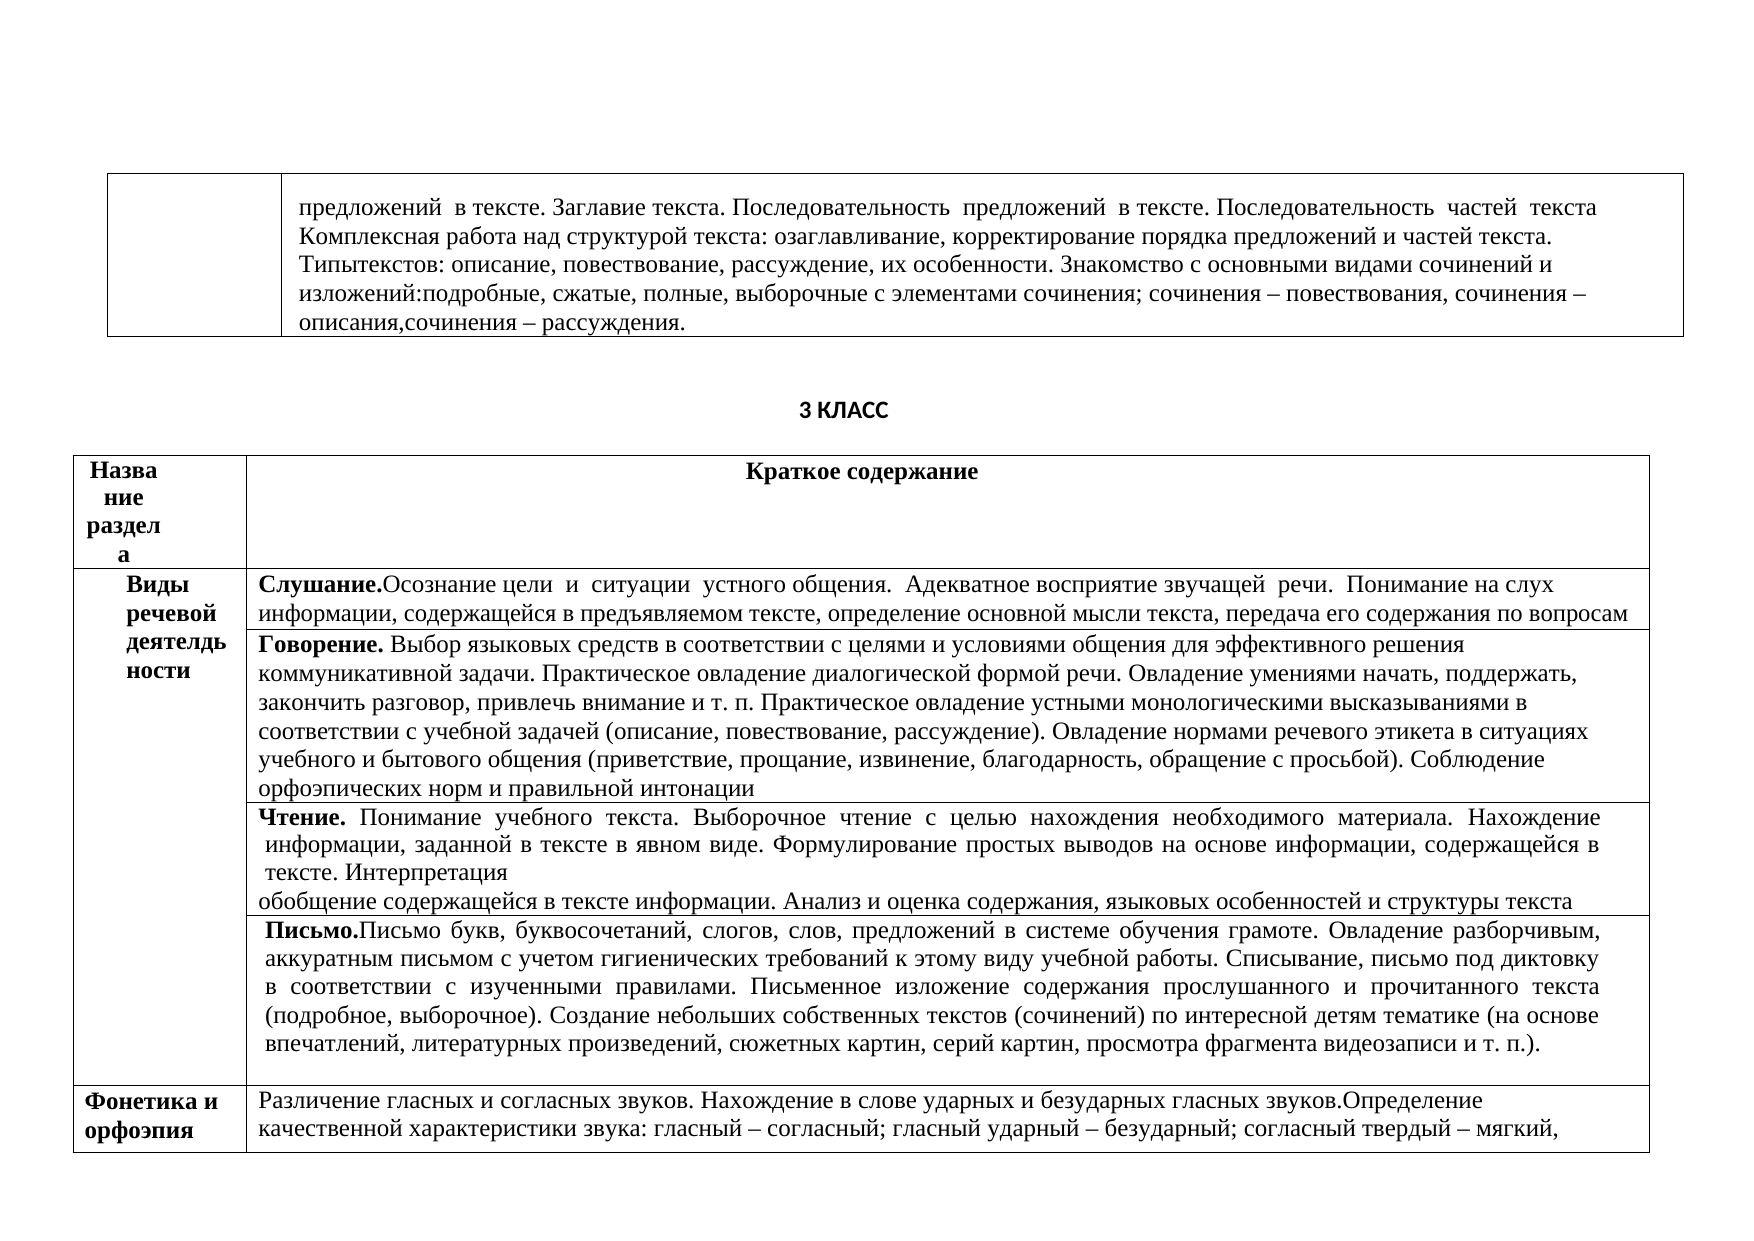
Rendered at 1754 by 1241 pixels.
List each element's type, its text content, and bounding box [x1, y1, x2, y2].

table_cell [247, 1086, 1649, 1152]
table_header Краткое содержание [247, 456, 1649, 568]
table_cell Слушание.Осознание цели и ситуации устного общения. Адекватное восприятие звучащей речи. Понимание на слух информации, содержащейся в предъявляемом тексте, определение основной мысли текста, передача его содержания по вопросам [247, 569, 1649, 628]
table_cell Фонетика и орфоэпия [74, 1086, 246, 1152]
table_cell Говорение. Выбор языковых средств в соответствии с целями и условиями общения для эффективного решения коммуникативной задачи. Практическое овладение диалогической формой речи. Овладение умениями начать, поддержать, закончить разговор, привлечь внимание и т. п. Практическое овладение устными монологическими высказываниями в соответствии с учебной задачей (описание, повествование, рассуждение). Овладение нормами речевого этикета в ситуациях учебного и бытового общения (приветствие, прощание, извинение, благодарность, обращение с просьбой). Соблюдение орфоэпических норм и правильной интонации [247, 630, 1649, 802]
table_header Название раздела [74, 456, 246, 568]
table_cell Письмо.Письмо букв, буквосочетаний, слогов, слов, предложений в системе обучения грамоте. Овладение разборчивым, аккуратным письмом с учетом гигиенических требований к этому виду учебной работы. Списывание, письмо под диктовку в соответствии с изученными правилами. Письменное изложение содержания прослушанного и прочитанного текста (подробное, выборочное). Создание небольших собственных текстов (сочинений) по интересной детям тематике (на основе впечатлений, литературных произведений, сюжетных картин, серий картин, просмотра фрагмента видеозаписи и т. п.). [247, 916, 1649, 1085]
table_cell Чтение. Понимание учебного текста. Выборочное чтение с целью нахождения необходимого материала. Нахождение информации, заданной в тексте в явном виде. Формулирование простых выводов на основе информации, содержащейся в тексте. Интерпретация обобщение содержащейся в тексте информации. Анализ и оценка содержания, языковых особенностей и структуры текста [247, 803, 1649, 914]
table_header предложений в тексте. Заглавие текста. Последовательность предложений в тексте. Последовательность частей текста Комплексная работа над структурой текста: озаглавливание, корректирование порядка предложений и частей текста. Типытекстов: описание, повествование, рассуждение, их особенности. Знакомство с основными видами сочинений и изложений:подробные, сжатые, полные, выборочные с элементами сочинения; сочинения – повествования, сочинения – описания,сочинения – рассуждения. [282, 174, 1683, 336]
text 3 КЛАСС [119, 394, 1604, 425]
table_header [108, 174, 281, 336]
table_cell Виды речевой деятелдьности [74, 569, 246, 1085]
